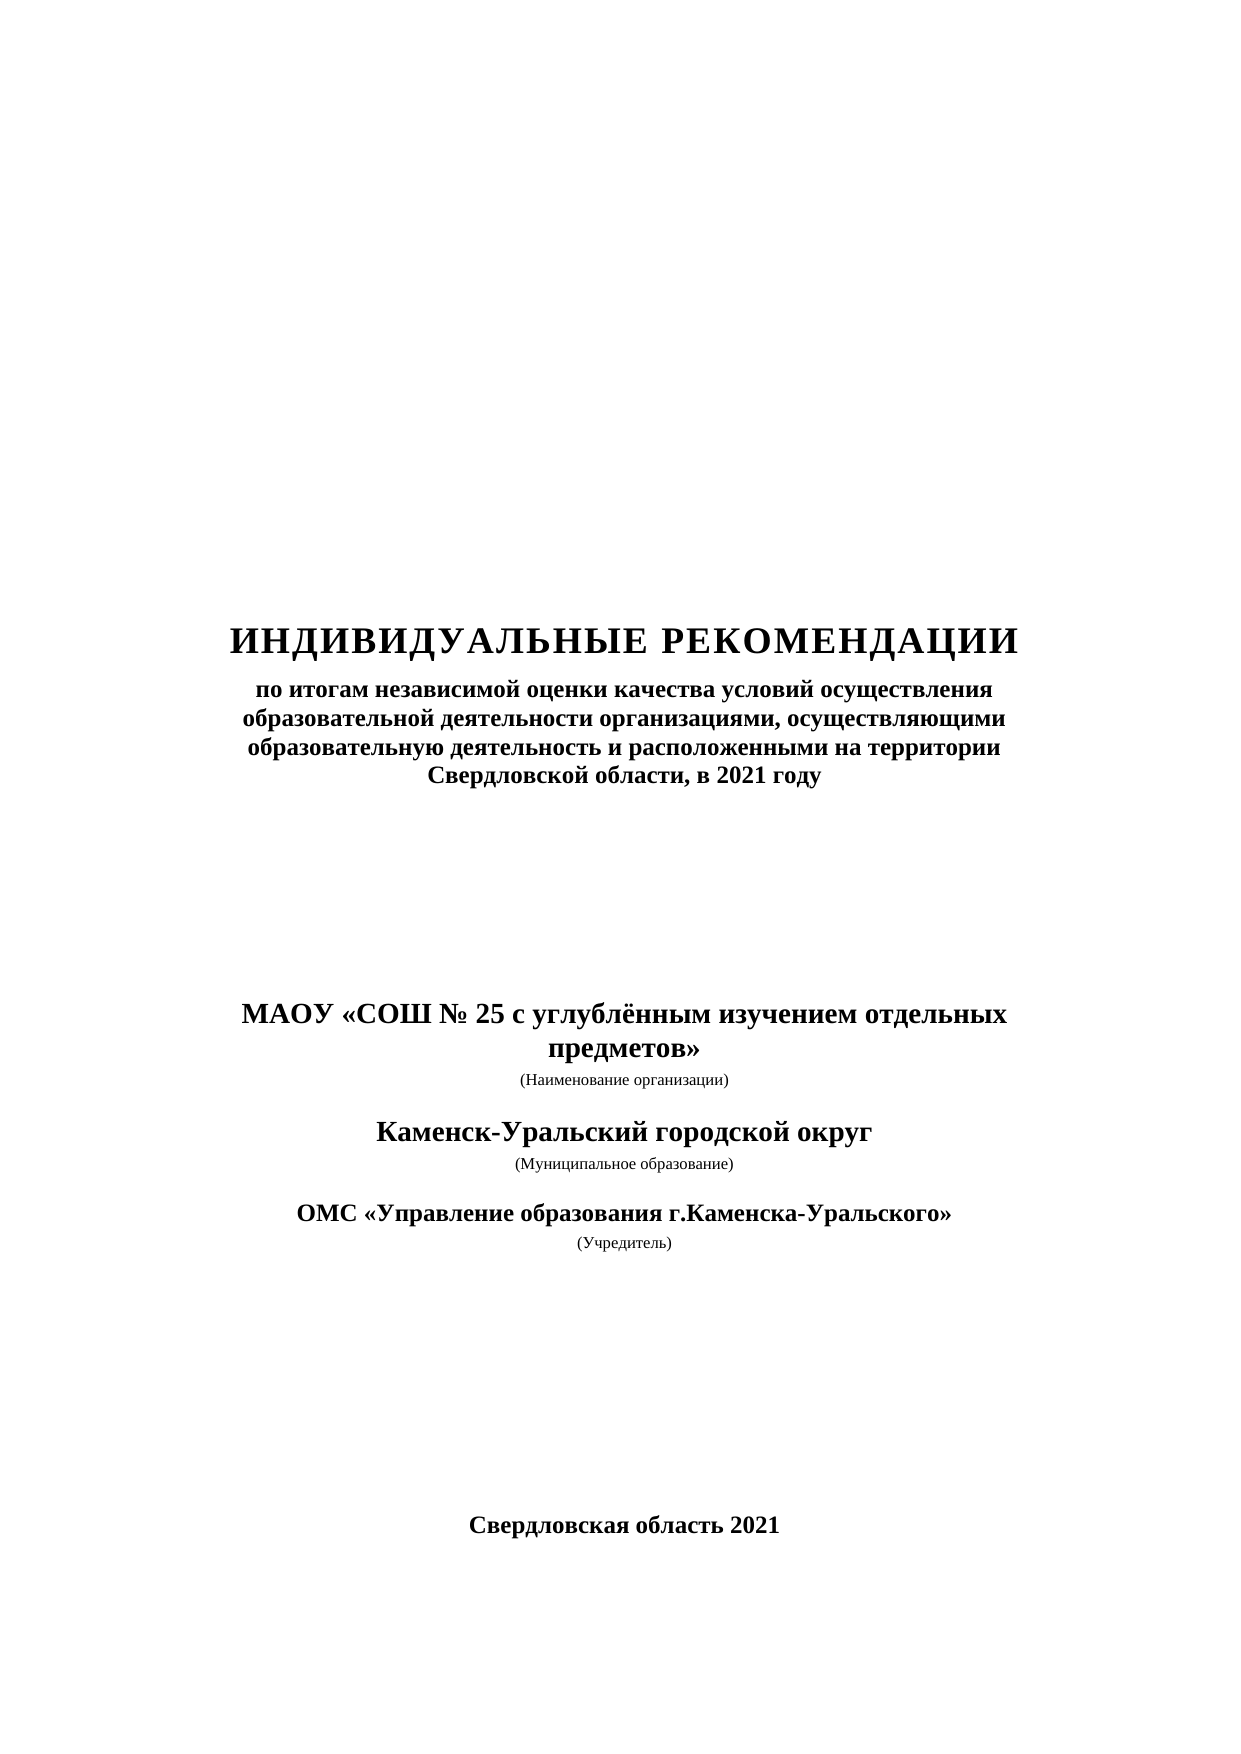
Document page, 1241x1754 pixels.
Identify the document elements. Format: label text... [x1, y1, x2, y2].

text Свердловская область 2021 [177, 1510, 1071, 1539]
text МАОУ «СОШ № 25 с углублённым изучением отдельных предметов» [177, 996, 1071, 1063]
text (Муниципальное образование) [177, 1153, 1071, 1173]
text (Учредитель) [177, 1233, 1071, 1252]
text Каменск-Уральский городской округ [177, 1114, 1071, 1147]
text ИНДИВИДУАЛЬНЫЕ РЕКОМЕНДАЦИИ [177, 619, 1071, 662]
text (Наименование организации) [177, 1069, 1071, 1089]
text ОМС «Управление образования г.Каменска-Уральского» [177, 1198, 1071, 1226]
text по итогам независимой оценки качества условий осуществления образовательной деятельности организациями, осуществляющими образовательную деятельность и расположенными на территории Свердловской области, в 2021 году [177, 674, 1071, 789]
